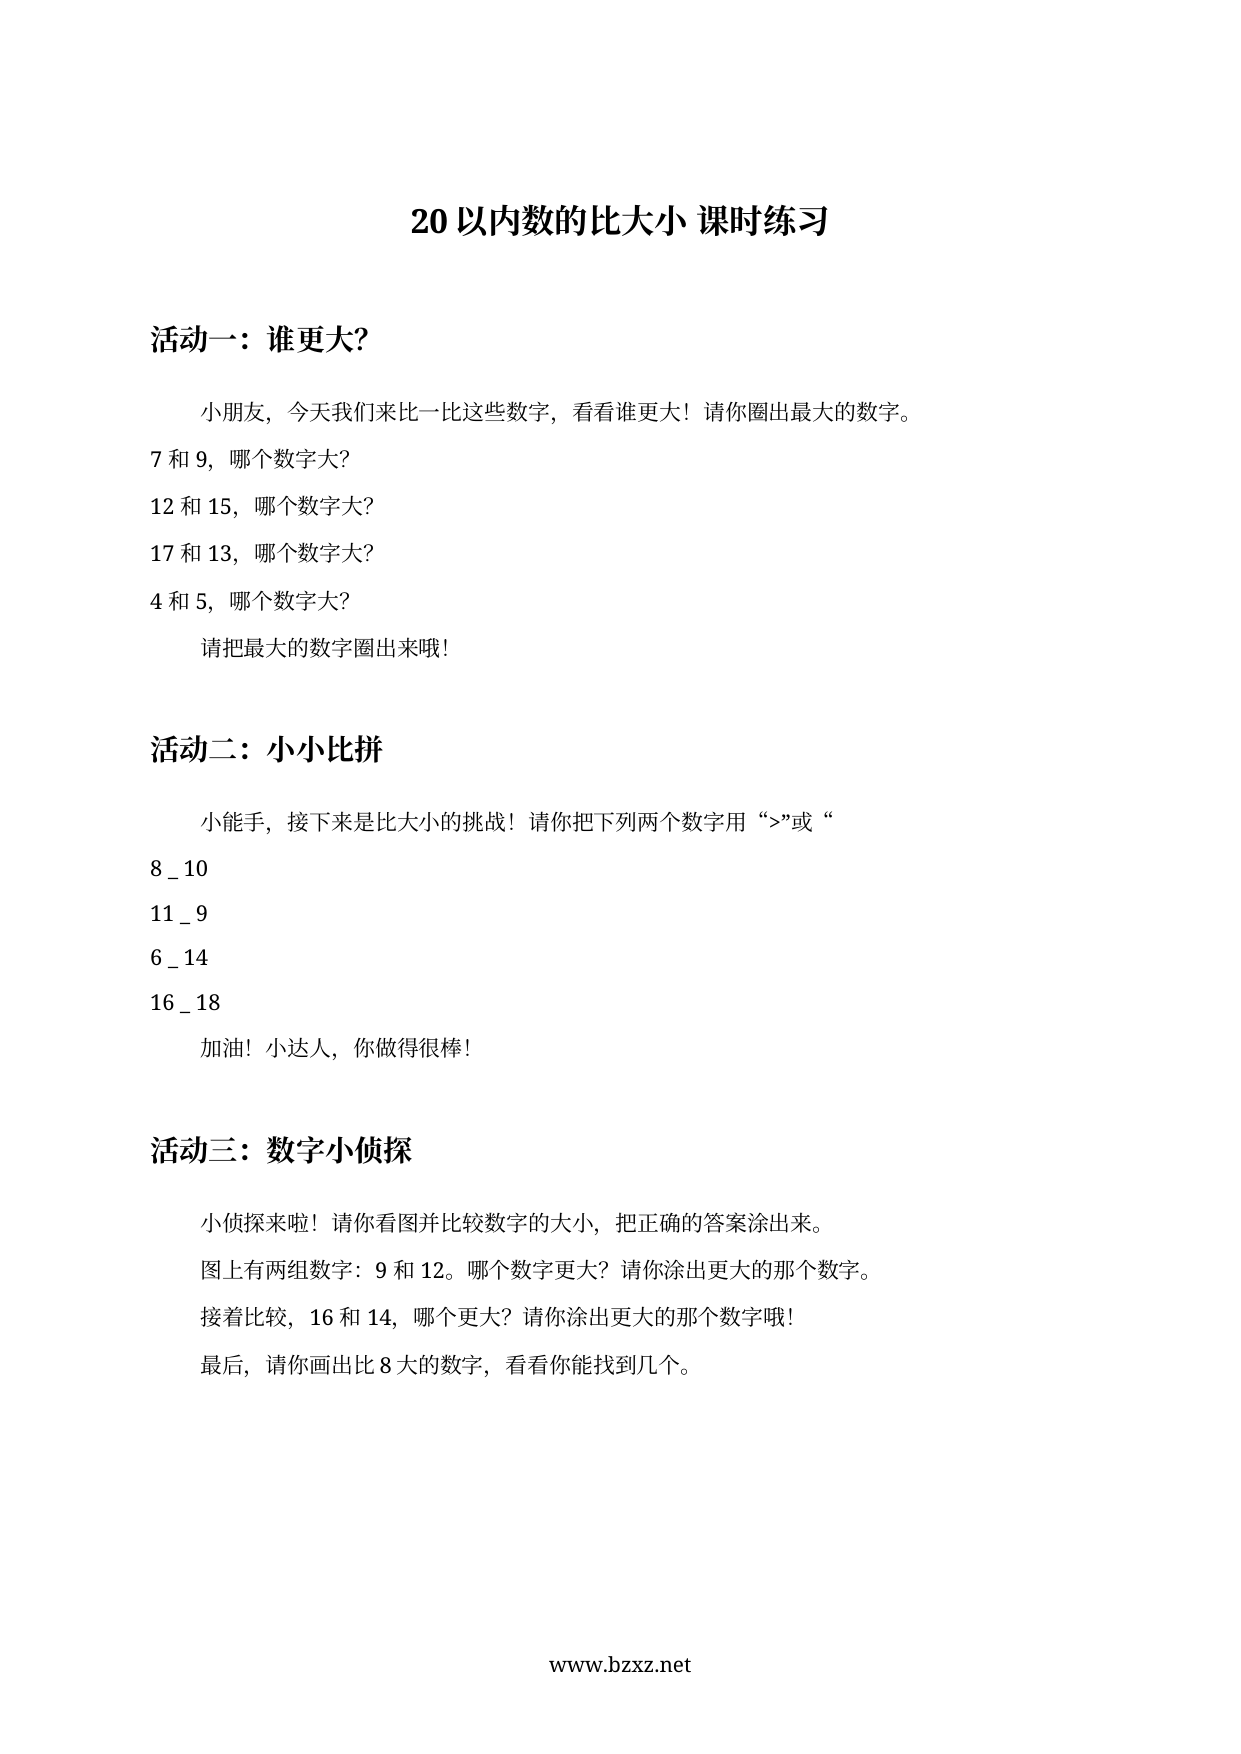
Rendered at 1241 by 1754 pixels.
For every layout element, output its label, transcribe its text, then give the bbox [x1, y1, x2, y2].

text 7 和 9，哪个数字大？ [150, 442, 1090, 473]
text 小侦探来啦！请你看图并比较数字的大小，把正确的答案涂出来。 [150, 1206, 1090, 1238]
text 小能手，接下来是比大小的挑战！请你把下列两个数字用“>”或“ [150, 806, 1090, 837]
subtitle 活动三：数字小侦探 [150, 1128, 1090, 1170]
text 11 _ 9 [150, 898, 1090, 927]
text 最后，请你画出比8大的数字，看看你能找到几个。 [150, 1348, 1090, 1379]
text 16 _ 18 [150, 987, 1090, 1017]
text 接着比较，16 和 14，哪个更大？请你涂出更大的那个数字哦！ [150, 1301, 1090, 1332]
text 17 和 13，哪个数字大？ [150, 537, 1090, 568]
text 加油！小达人，你做得很棒！ [150, 1032, 1090, 1063]
text 小朋友，今天我们来比一比这些数字，看看谁更大！请你圈出最大的数字。 [150, 395, 1090, 426]
text 4 和 5，哪个数字大？ [150, 584, 1090, 615]
subtitle 20以内数的比大小 课时练习 [150, 195, 1090, 243]
text 图上有两组数字：9 和 12。哪个数字更大？请你涂出更大的那个数字。 [150, 1253, 1090, 1285]
text 8 _ 10 [150, 853, 1090, 883]
subtitle 活动一：谁更大？ [150, 316, 1090, 358]
text 12 和 15，哪个数字大？ [150, 489, 1090, 521]
subtitle 活动二：小小比拼 [150, 727, 1090, 769]
text 6 _ 14 [150, 942, 1090, 972]
text 请把最大的数字圈出来哦！ [150, 631, 1090, 663]
